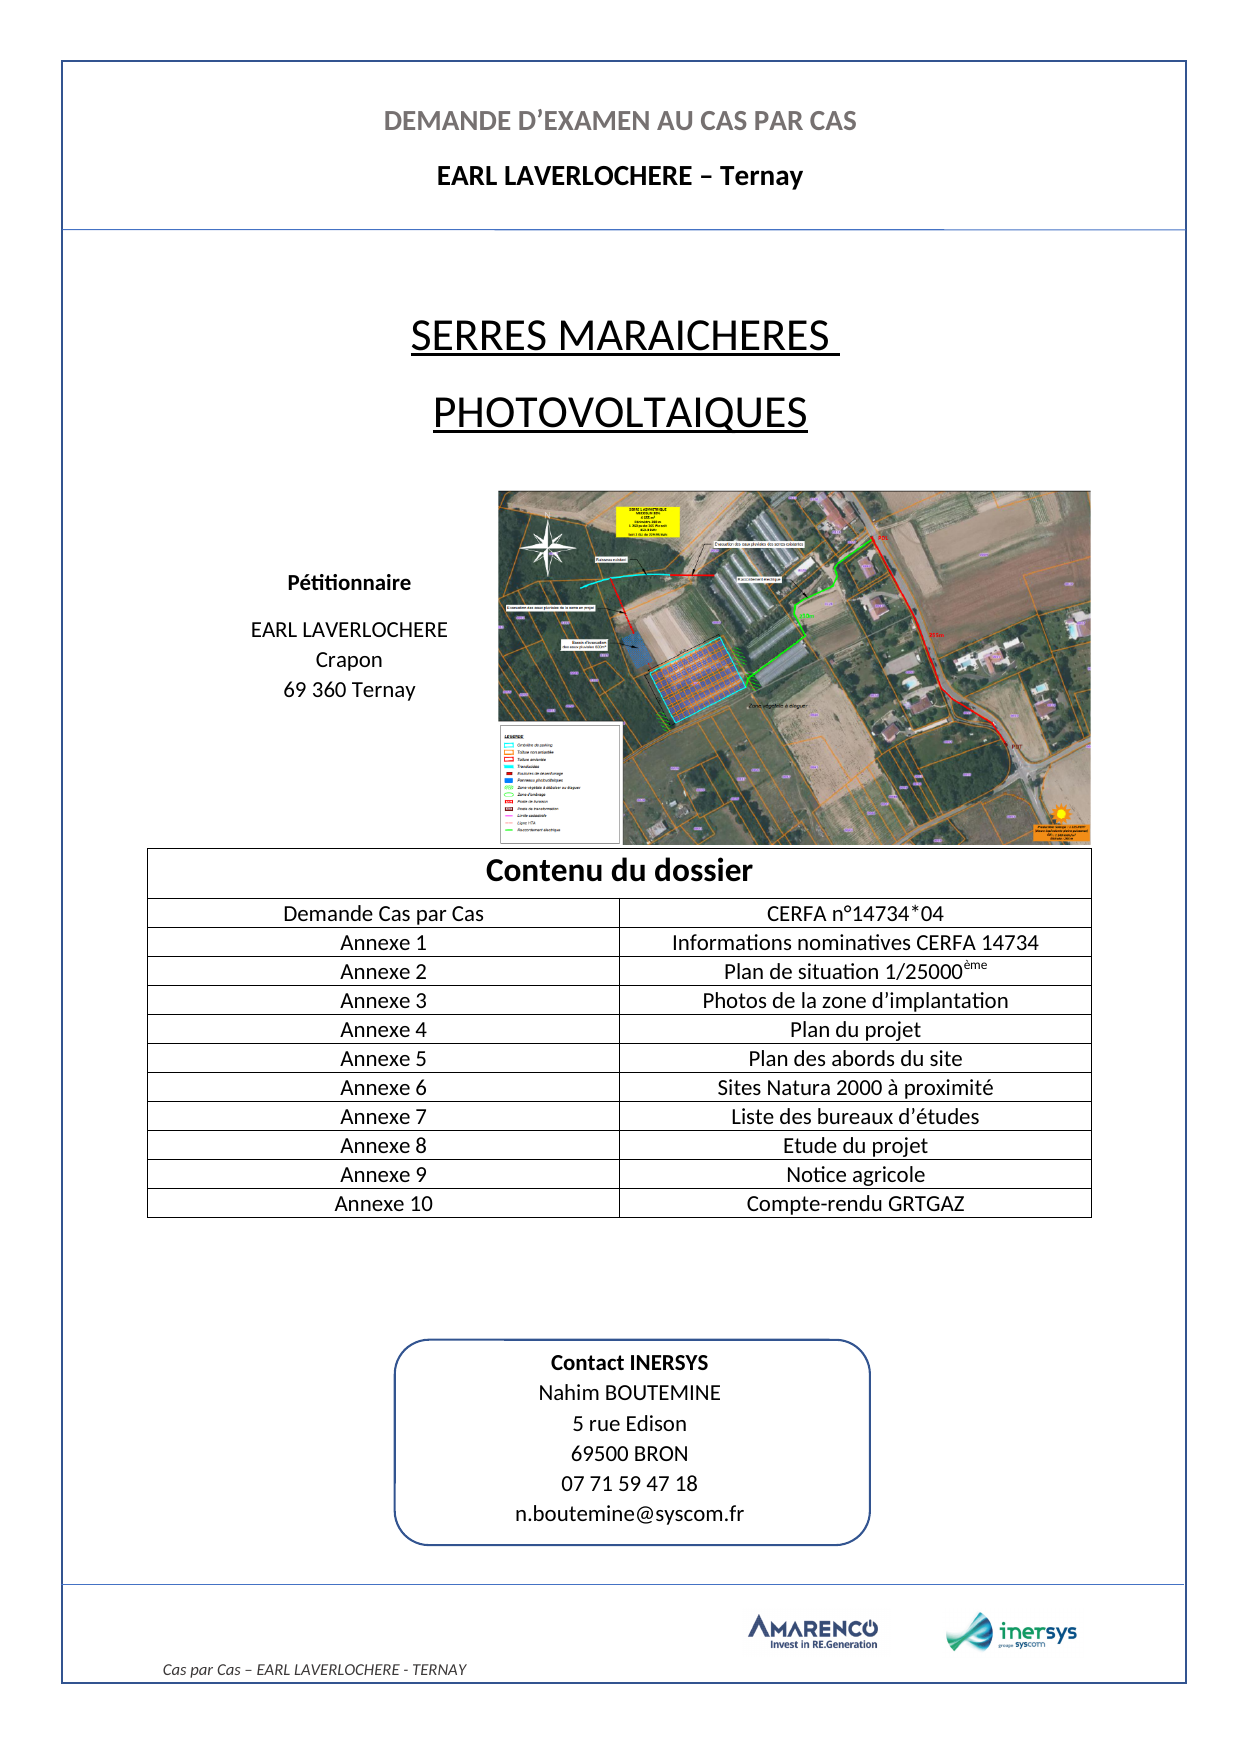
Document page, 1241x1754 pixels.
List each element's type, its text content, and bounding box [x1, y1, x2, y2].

table_cell Annexe 9 [148, 1160, 619, 1188]
table_cell Annexe 1 [148, 928, 619, 956]
text SERRES MARAICHERES [148, 306, 1093, 362]
table_cell Plan du projet [620, 1015, 1091, 1043]
table_cell Annexe 6 [148, 1073, 619, 1101]
table_header Contenu du dossier [148, 849, 1091, 898]
table_cell Demande Cas par Cas [148, 899, 619, 927]
table_cell Plan des abords du site [620, 1044, 1091, 1072]
text DEMANDE D’EXAMEN AU CAS PAR CAS [148, 102, 1093, 137]
table_cell Notice agricole [620, 1160, 1091, 1188]
table_cell Annexe 3 [148, 986, 619, 1014]
table_cell Liste des bureaux d’études [620, 1102, 1091, 1130]
table_cell Compte-rendu GRTGAZ [620, 1189, 1091, 1217]
table_cell Plan de situation 1/25000ème [620, 957, 1091, 985]
table_cell Annexe 10 [148, 1189, 619, 1217]
table_cell Annexe 7 [148, 1102, 619, 1130]
table_cell Photos de la zone d’implantation [620, 986, 1091, 1014]
table_cell Annexe 8 [148, 1131, 619, 1159]
table_cell Annexe 5 [148, 1044, 619, 1072]
table_cell Annexe 4 [148, 1015, 619, 1043]
picture [942, 1608, 1084, 1658]
text PHOTOVOLTAIQUES [148, 383, 1093, 439]
table_cell Sites Natura 2000 à proximité [620, 1073, 1091, 1101]
text EARL LAVERLOCHERE – Ternay [148, 157, 1093, 192]
picture [741, 1608, 892, 1657]
table_cell Annexe 2 [148, 957, 619, 985]
table_cell Informations nominatives CERFA 14734 [620, 928, 1091, 956]
table_cell CERFA n°14734*04 [620, 899, 1091, 927]
table_cell Etude du projet [620, 1131, 1091, 1159]
picture [496, 490, 1091, 844]
